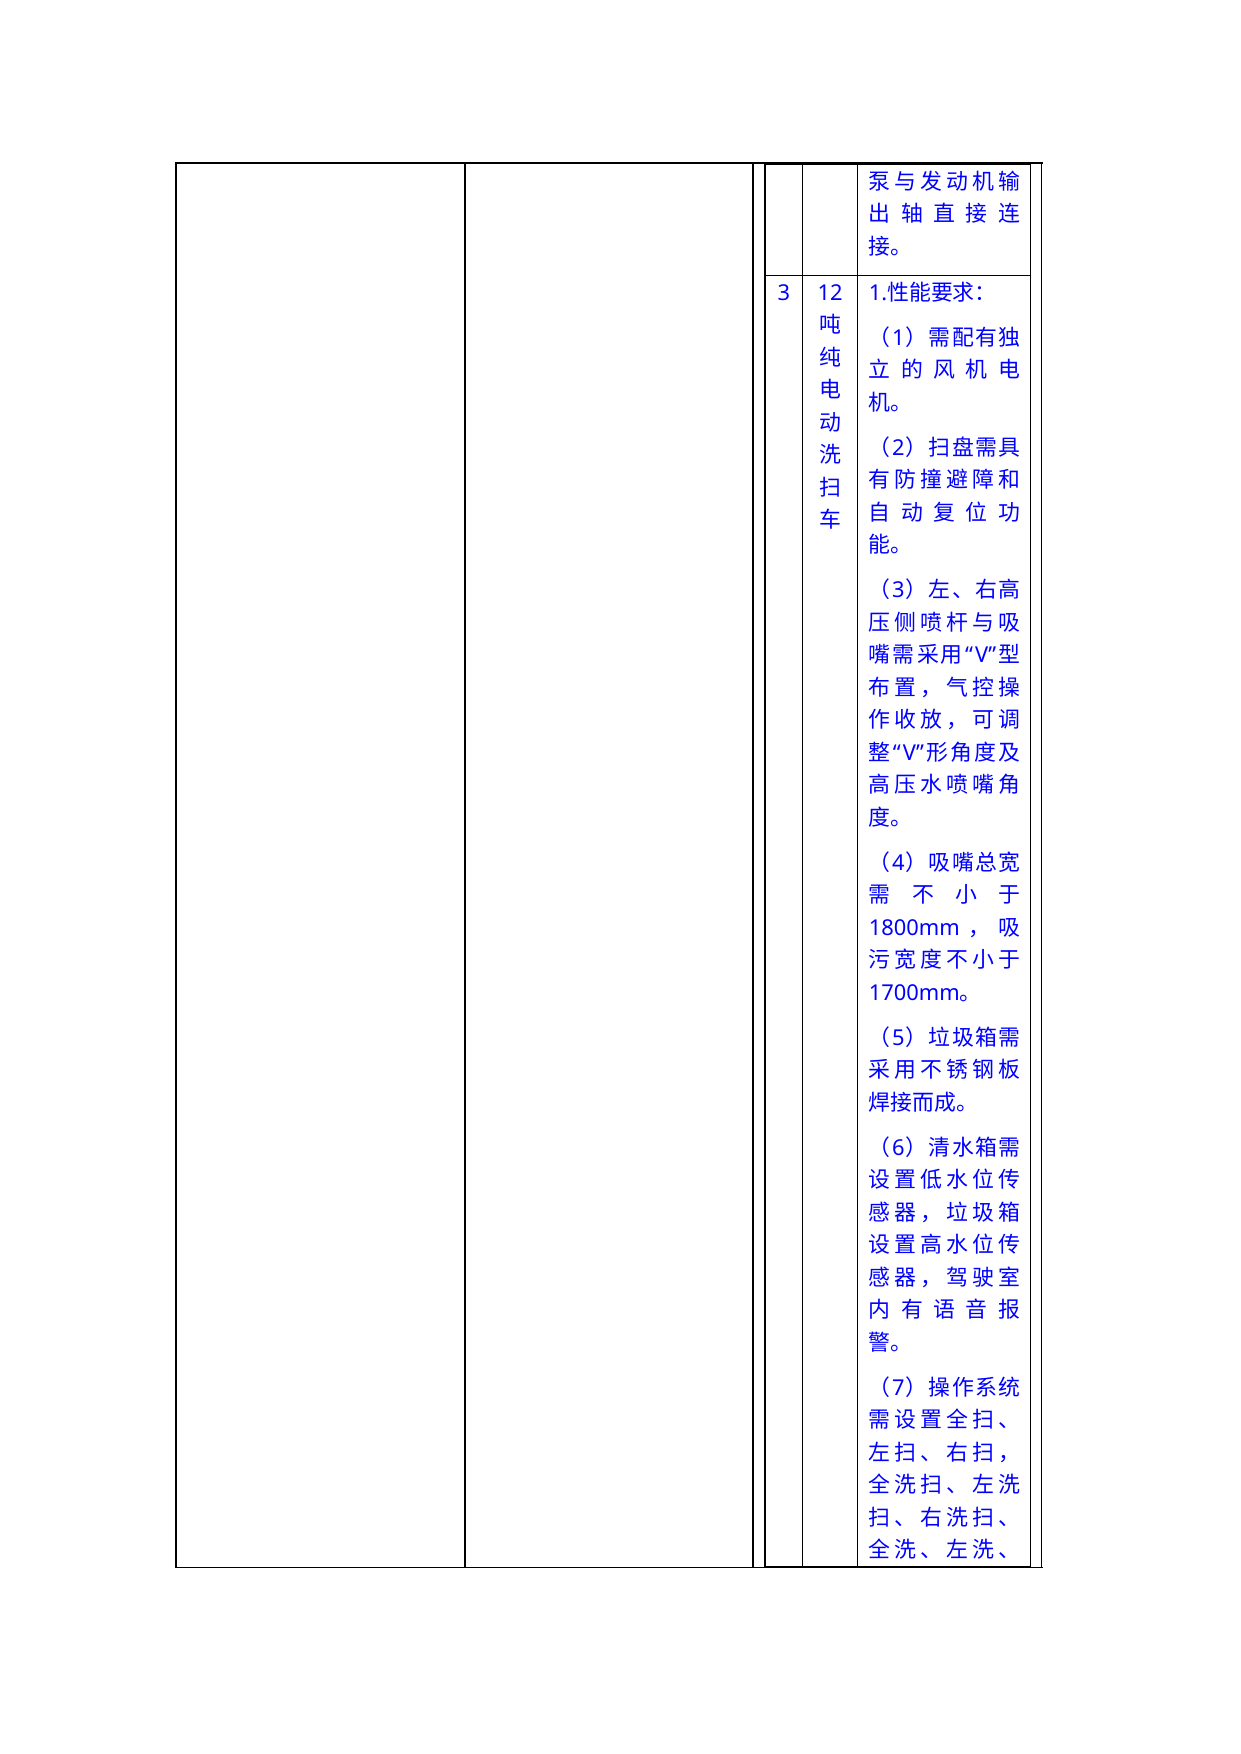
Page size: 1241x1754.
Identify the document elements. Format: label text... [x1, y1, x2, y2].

table_cell 1 [177, 164, 464, 1567]
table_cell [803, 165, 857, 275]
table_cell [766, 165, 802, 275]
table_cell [754, 164, 764, 1567]
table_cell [858, 165, 1030, 275]
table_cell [803, 276, 857, 1566]
table_cell [466, 164, 752, 1567]
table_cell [858, 276, 1030, 1566]
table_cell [1031, 164, 1041, 1567]
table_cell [766, 276, 802, 1566]
